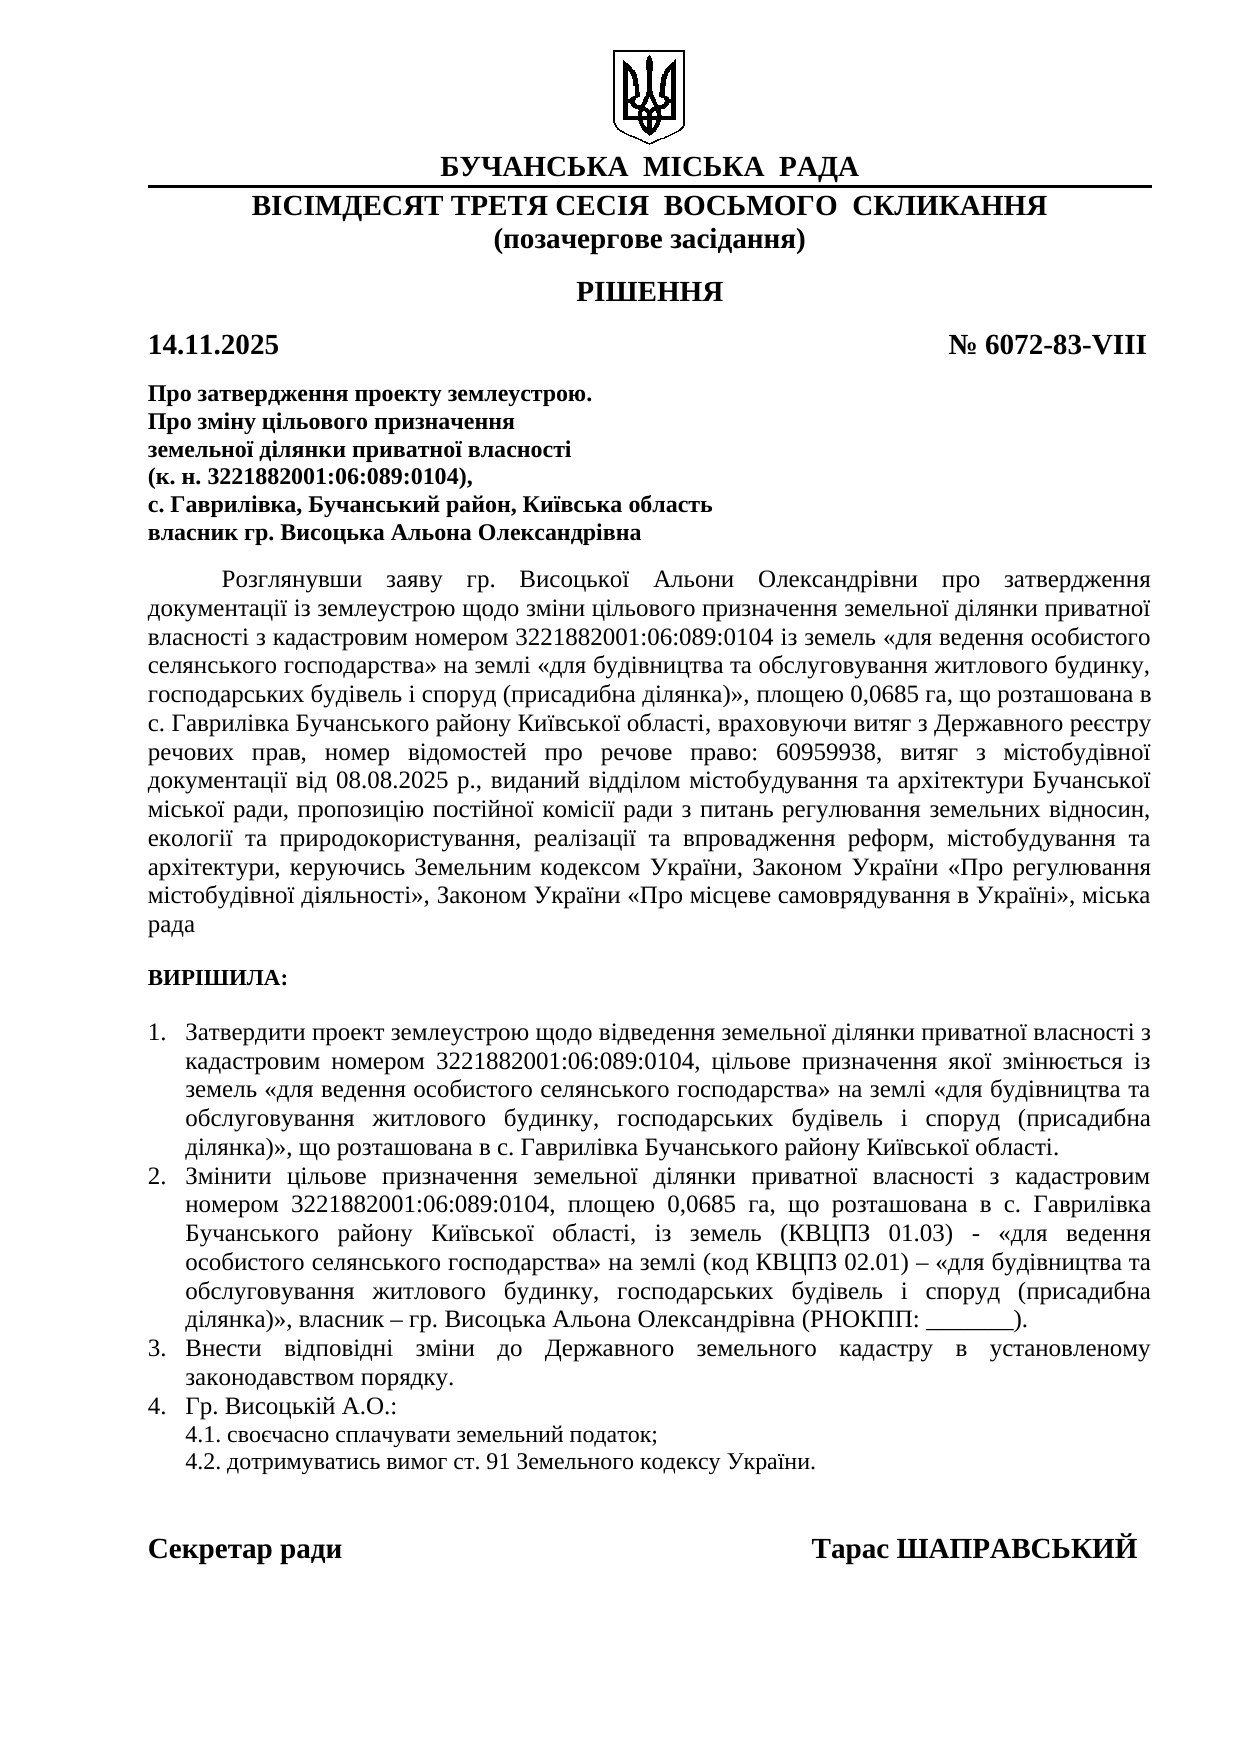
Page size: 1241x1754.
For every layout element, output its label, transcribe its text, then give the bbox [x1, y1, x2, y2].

list Внести відповідні зміни до Державного земельного кадастру в установленому законодавством порядку. [148, 1333, 1152, 1391]
text РІШЕННЯ [148, 274, 1152, 308]
list Гр. Висоцькій А.О.: [148, 1391, 1152, 1419]
text БУЧАНСЬКА МІСЬКА РАДА [148, 149, 1152, 185]
text 4.1. своєчасно сплачувати земельний податок; [185, 1419, 1152, 1447]
text ВІСІМДЕСЯТ ТРЕТЯ СЕСІЯ ВОСЬМОГО СКЛИКАННЯ [148, 188, 1152, 221]
text земельної ділянки приватної власності [148, 435, 1152, 462]
text власник гр. Висоцька Альона Олександрівна [148, 517, 1152, 545]
text (к. н. 3221882001:06:089:0104), [148, 462, 1152, 490]
list Затвердити проект землеустрою щодо відведення земельної ділянки приватної власності з кадастровим номером 3221882001:06:089:0104, цільове призначення якої змінюється із земель «для ведення особистого селянського господарства» на землі «для будівництва та обслуговування житлового будинку, господарських будівель і споруд (присадибна ділянка)», що розташована в с. Гаврилівка Бучанського району Київської області. [148, 1017, 1152, 1161]
text Про зміну цільового призначення [148, 407, 1152, 435]
list Змінити цільове призначення земельної ділянки приватної власності з кадастровим номером 3221882001:06:089:0104, площею 0,0685 га, що розташована в с. Гаврилівка Бучанського району Київської області, із земель (КВЦПЗ 01.03) - «для ведення особистого селянського господарства» на землі (код КВЦПЗ 02.01) – «для будівництва та обслуговування житлового будинку, господарських будівель і споруд (присадибна ділянка)», власник – гр. Висоцька Альона Олександрівна (РНОКПП: _______). [148, 1161, 1152, 1333]
text Розглянувши заяву гр. Висоцької Альони Олександрівни про затвердження документації із землеустрою щодо зміни цільового призначення земельної ділянки приватної власності з кадастровим номером 3221882001:06:089:0104 із земель «для ведення особистого селянського господарства» на землі «для будівництва та обслуговування житлового будинку, господарських будівель і споруд (присадибна ділянка)», площею 0,0685 га, що розташована в с. Гаврилівка Бучанського району Київської області, враховуючи витяг з Державного реєстру речових прав, номер відомостей про речове право: 60959938, витяг з містобудівної документації від 08.08.2025 р., виданий відділом містобудування та архітектури Бучанської міської ради, пропозицію постійної комісії ради з питань регулювання земельних відносин, екології та природокористування, реалізації та впровадження реформ, містобудування та архітектури, керуючись Земельним кодексом України, Законом України «Про регулювання містобудівної діяльності», Законом України «Про місцеве самоврядування в Україні», міська рада [148, 564, 1152, 938]
text ВИРІШИЛА: [148, 964, 1152, 991]
text с. Гаврилівка, Бучанський район, Київська область [148, 490, 1152, 517]
text 4.2. дотримуватись вимог ст. 91 Земельного кодексу України. [185, 1447, 1152, 1475]
text 14.11.2025 № 6072-83-VIII [148, 327, 1152, 360]
text Про затвердження проекту землеустрою. [148, 379, 1152, 407]
text (позачергове засідання) [148, 221, 1152, 255]
text Секретар ради Тарас ШАПРАВСЬКИЙ [148, 1531, 1152, 1565]
